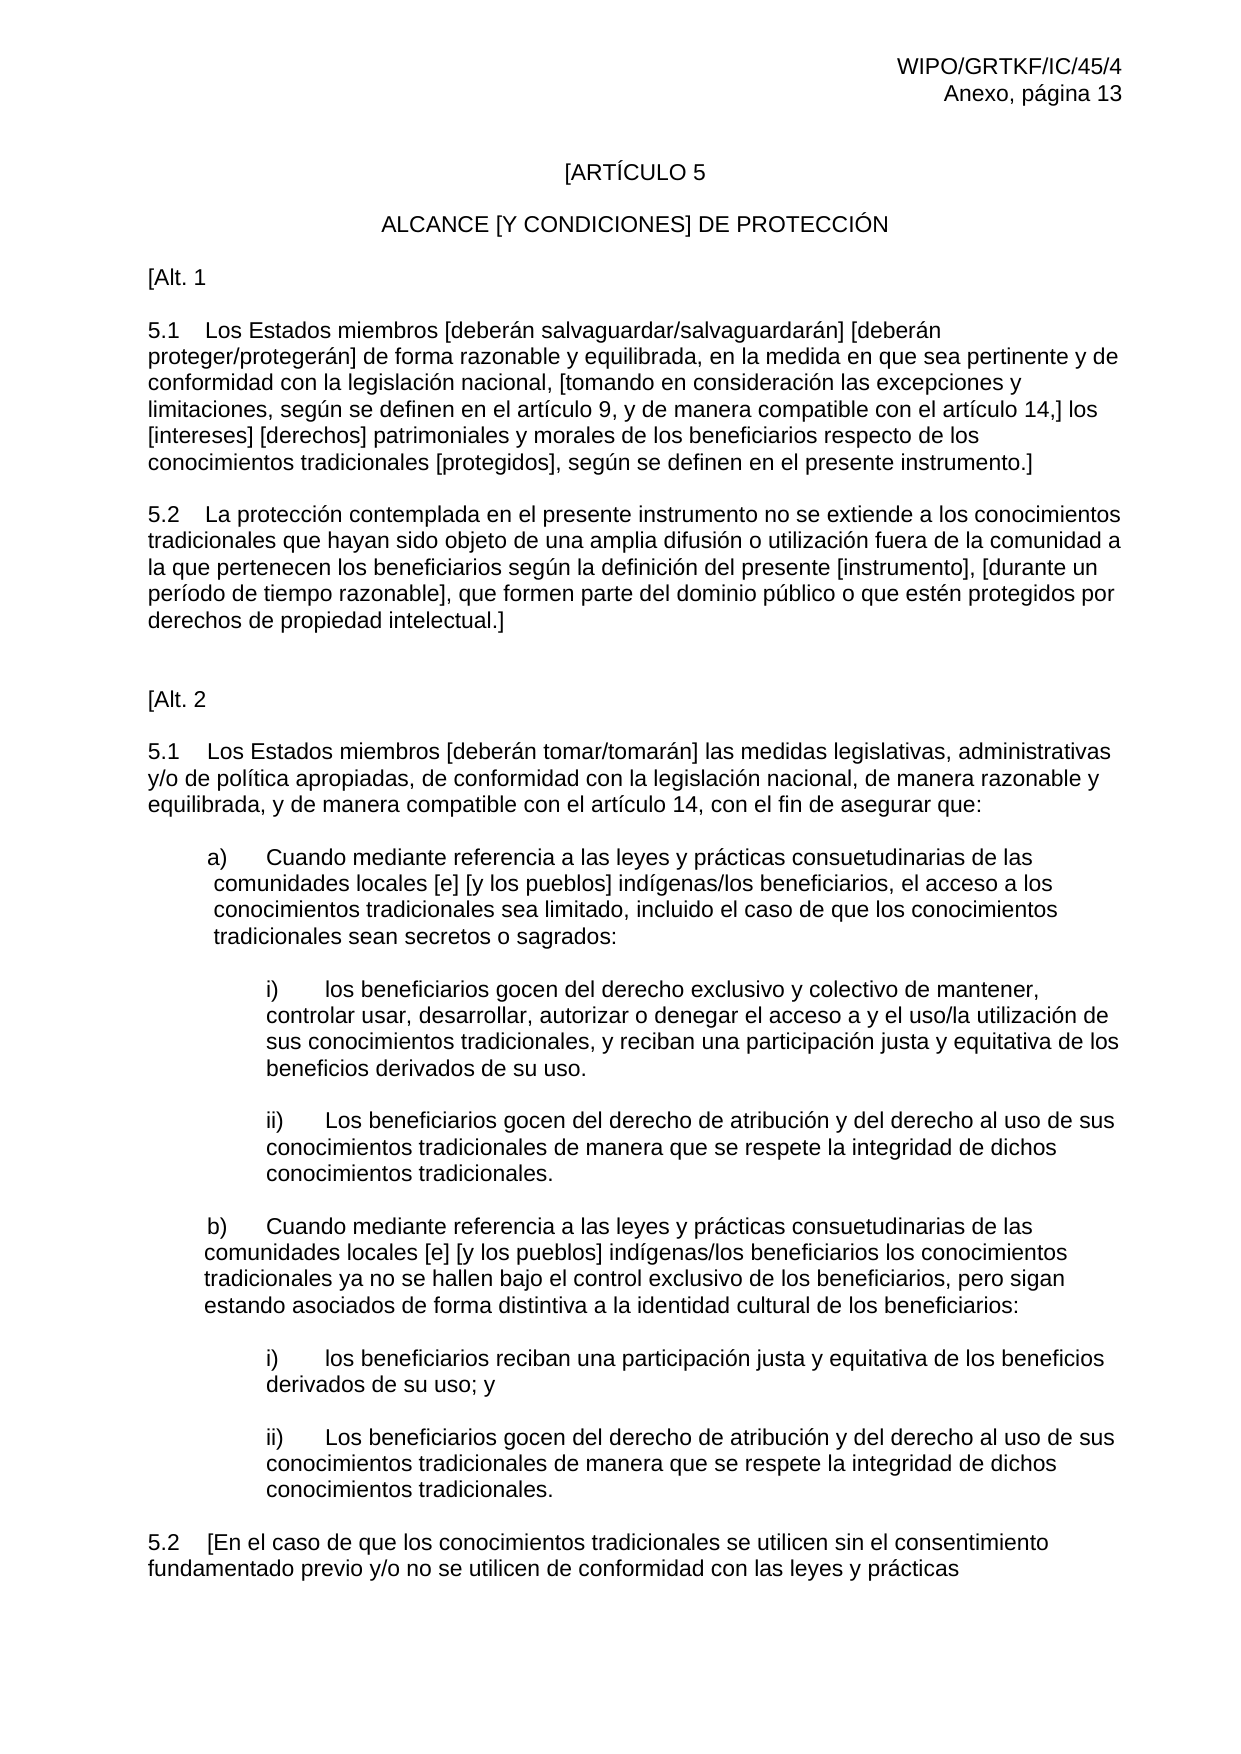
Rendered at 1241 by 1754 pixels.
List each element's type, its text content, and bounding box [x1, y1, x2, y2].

text 5.1 Los Estados miembros [deberán salvaguardar/salvaguardarán] [deberán proteger/protegerán] de forma razonable y equilibrada, en la medida en que sea pertinente y de conformidad con la legislación nacional, [tomando en consideración las excepciones y limitaciones, según se definen en el artículo 9, y de manera compatible con el artículo 14,] los [intereses] [derechos] patrimoniales y morales de los beneficiarios respecto de los conocimientos tradicionales [protegidos], según se definen en el presente instrumento.] [148, 317, 1122, 475]
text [148, 1529, 1122, 1582]
text 5.1 Los Estados miembros [deberán tomar/tomarán] las medidas legislativas, administrativas y/o de política apropiadas, de conformidad con la legislación nacional, de manera razonable y equilibrada, y de manera compatible con el artículo 14, con el fin de asegurar que: [148, 738, 1122, 817]
list Los beneficiarios gocen del derecho de atribución y del derecho al uso de sus conocimientos tradicionales de manera que se respete la integridad de dichos conocimientos tradicionales. [266, 1423, 1122, 1503]
text [ARTÍCULO 5 [148, 158, 1122, 185]
text ALCANCE [Y CONDICIONES] DE PROTECCIÓN [148, 211, 1122, 238]
text [Alt. 1 [148, 264, 1122, 290]
list los beneficiarios reciban una participación justa y equitativa de los beneficios derivados de su uso; y [266, 1344, 1122, 1397]
list los beneficiarios gocen del derecho exclusivo y colectivo de mantener, controlar usar, desarrollar, autorizar o denegar el acceso a y el uso/la utilización de sus conocimientos tradicionales, y reciban una participación justa y equitativa de los beneficios derivados de su uso. [266, 976, 1122, 1081]
list Cuando mediante referencia a las leyes y prácticas consuetudinarias de las comunidades locales [e] [y los pueblos] indígenas/los beneficiarios los conocimientos tradicionales ya no se hallen bajo el control exclusivo de los beneficiarios, pero sigan estando asociados de forma distintiva a la identidad cultural de los beneficiarios: [204, 1213, 1122, 1318]
text 5.2 La protección contemplada en el presente instrumento no se extiende a los conocimientos tradicionales que hayan sido objeto de una amplia difusión o utilización fuera de la comunidad a la que pertenecen los beneficiarios según la definición del presente [instrumento], [durante un período de tiempo razonable], que formen parte del dominio público o que estén protegidos por derechos de propiedad intelectual.] [148, 501, 1122, 633]
list Cuando mediante referencia a las leyes y prácticas consuetudinarias de las comunidades locales [e] [y los pueblos] indígenas/los beneficiarios, el acceso a los conocimientos tradicionales sea limitado, incluido el caso de que los conocimientos tradicionales sean secretos o sagrados: [207, 844, 1122, 949]
list Los beneficiarios gocen del derecho de atribución y del derecho al uso de sus conocimientos tradicionales de manera que se respete la integridad de dichos conocimientos tradicionales. [266, 1107, 1122, 1186]
text [Alt. 2 [148, 686, 1122, 712]
